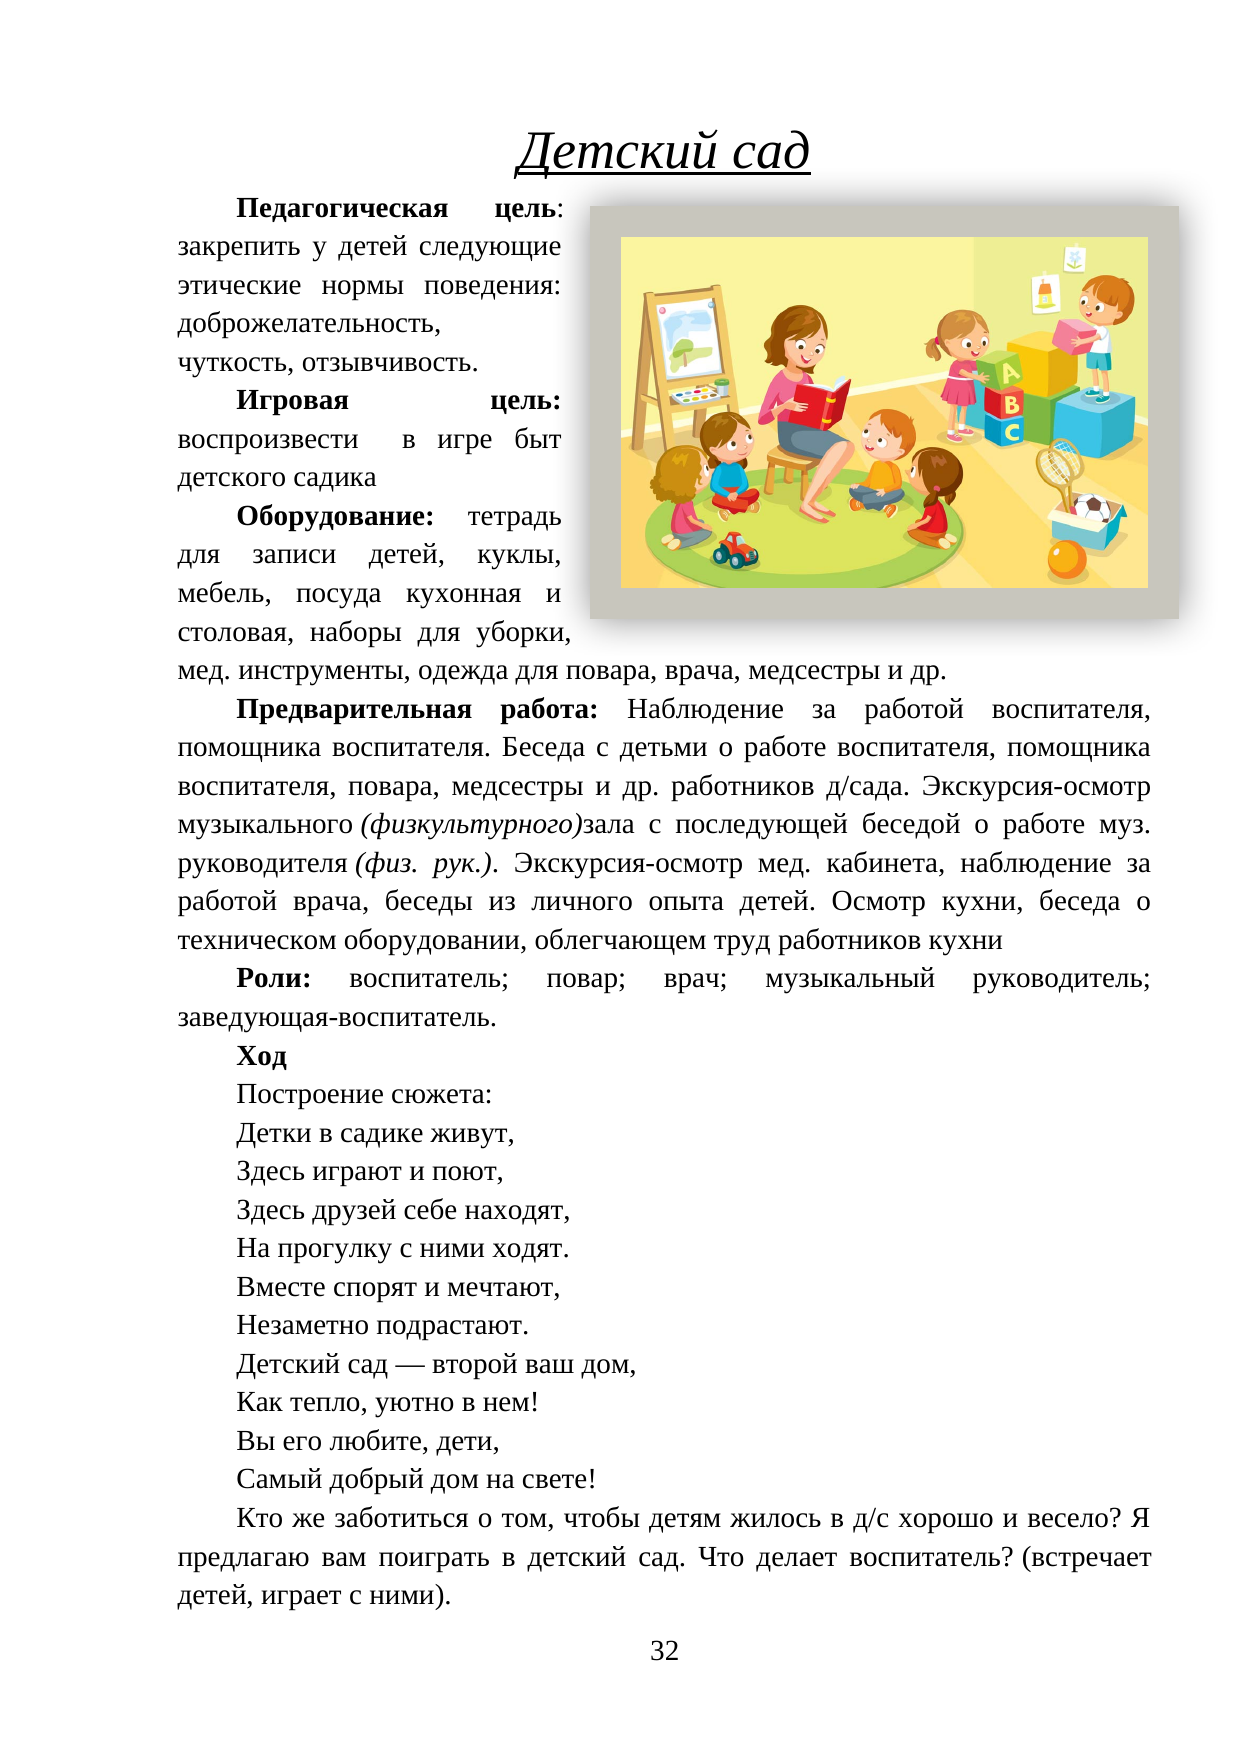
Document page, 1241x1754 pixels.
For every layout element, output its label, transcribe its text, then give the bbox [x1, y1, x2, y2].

text Кто же заботиться о том, чтобы детям жилось в д/с хорошо и весело? Я предлагаю вам поиграть в детский сад. Что делает воспитатель? (встречает детей, играет с ними). [177, 1500, 1152, 1539]
text Вместе спорят и мечтают, [177, 1269, 1152, 1302]
text Детки в садике живут, [177, 1115, 1152, 1148]
text Как тепло, уютно в нем! [177, 1384, 1152, 1418]
text Здесь друзей себе находят, [177, 1192, 1152, 1225]
text На прогулку с ними ходят. [177, 1230, 1152, 1264]
picture [621, 493, 1148, 498]
text Игровая цель: воспроизвести в игре быт детского садика [177, 382, 1152, 493]
text Детский сад — второй ваш дом, [177, 1346, 1152, 1379]
text Кто же заботиться о том, чтобы детям жилось в д/с хорошо и весело? Я предлагаю вам поиграть в детский сад. Что делает воспитатель? (встречает детей, играет с ними). [177, 1572, 1152, 1611]
text Здесь играют и поют, [177, 1153, 1152, 1187]
text Предварительная работа: Наблюдение за работой воспитателя, помощника воспитателя. Беседа с детьми о работе воспитателя, помощника воспитателя, повара, медсестры и др. работников д/сада. Экскурсия-осмотр музыкального (физкультурного)зала с последующей беседой о работе муз. руководителя (физ. рук.). Экскурсия-осмотр мед. кабинета, наблюдение за работой врача, беседы из личного опыта детей. Осмотр кухни, беседа о техническом оборудовании, облегчающем труд работников кухни [177, 691, 1152, 956]
text Самый добрый дом на свете! [177, 1462, 1152, 1495]
text Незаметно подрастают. [177, 1307, 1152, 1341]
text Оборудование: тетрадь для записи детей, куклы, мебель, посуда кухонная и столовая, наборы для уборки, мед. инструменты, одежда для повара, врача, медсестры и др. [177, 498, 1152, 686]
text Ход [177, 1038, 1152, 1071]
text Вы его любите, дети, [177, 1423, 1152, 1457]
text Роли: воспитатель; повар; врач; музыкальный руководитель; заведующая-воспитатель. [177, 961, 1152, 1033]
text Построение сюжета: [177, 1076, 1152, 1110]
text Педагогическая цель: закрепить у детей следующие этические нормы поведения: доброжелательность, чуткость, отзывчивость. [177, 190, 1152, 377]
picture [621, 377, 1148, 382]
text Детский сад [177, 118, 1152, 180]
